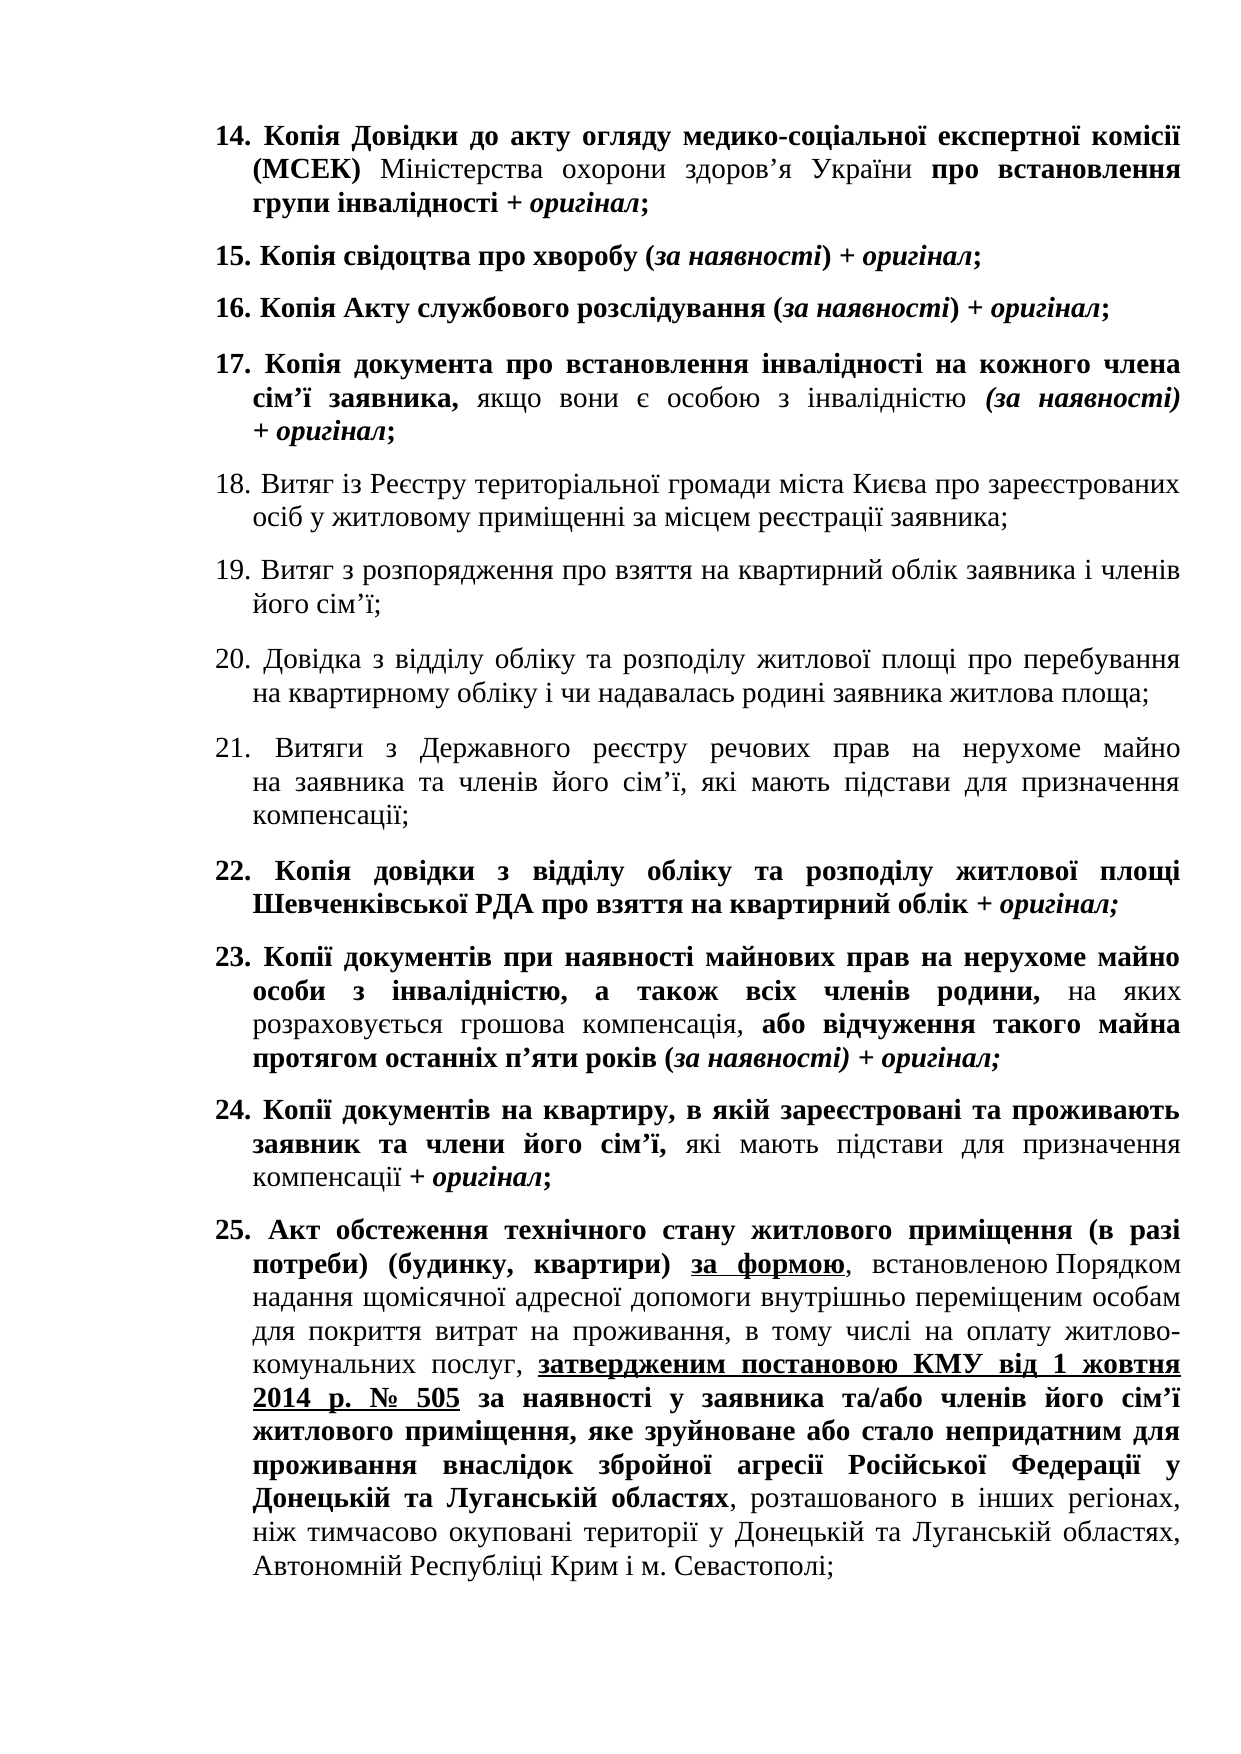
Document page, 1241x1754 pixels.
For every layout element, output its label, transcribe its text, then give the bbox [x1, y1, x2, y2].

list Витяги з Державного реєстру речових прав на нерухоме майно на заявника та членів його сім’ї, які мають підстави для призначення компенсації; [215, 730, 1181, 831]
list Довідка з відділу обліку та розподілу житлової площі про перебування на квартирному обліку і чи надавалась родині заявника житлова площа; [215, 641, 1181, 708]
list Копія документа про встановлення інвалідності на кожного члена сім’ї заявника, якщо вони є особою з інвалідністю (за наявності) + оригінал; [215, 346, 1181, 447]
list Витяг з розпорядження про взяття на квартирний облік заявника і членів його сім’ї; [215, 552, 1181, 619]
list Акт обстеження технічного стану житлового приміщення (в разі потреби) (будинку, квартири) за формою, встановленою Порядком надання щомісячної адресної допомоги внутрішньо переміщеним особам для покриття витрат на проживання, в тому числі на оплату житлово-комунальних послуг, затвердженим постановою КМУ від 1 жовтня 2014 р. № 505 за наявності у заявника та/або членів його сім’ї житлового приміщення, яке зруйноване або стало непридатним для проживання внаслідок збройної агресії Російської Федерації у Донецькій та Луганській областях, розташованого в інших регіонах, ніж тимчасово окуповані території у Донецькій та Луганській областях, Автономній Республіці Крим і м. Севастополі; [215, 1212, 1181, 1581]
list Копії документів на квартиру, в якій зареєстровані та проживають заявник та члени його сім’ї, які мають підстави для призначення компенсації + оригінал; [215, 1092, 1181, 1193]
list Копії документів при наявності майнових прав на нерухоме майно особи з інвалідністю, а також всіх членів родини, на яких розраховується грошова компенсація, або відчуження такого майна протягом останніх п’яти років (за наявності) + оригінал; [215, 939, 1181, 1073]
list Копія довідки з відділу обліку та розподілу житлової площі Шевченківської РДА про взяття на квартирний облік + оригінал; [215, 853, 1181, 920]
list Витяг із Реєстру територіальної громади міста Києва про зареєстрованих осіб у житловому приміщенні за місцем реєстрації заявника; [215, 466, 1181, 533]
list Копія свідоцтва про хворобу (за наявності) + оригінал; [215, 238, 1181, 271]
list Копія Акту службового розслідування (за наявності) + оригінал; [215, 291, 1181, 324]
list Копія Довідки до акту огляду медико-соціальної експертної комісії (МСЕК) Міністерства охорони здоров’я України про встановлення групи інвалідності + оригінал; [215, 118, 1181, 219]
